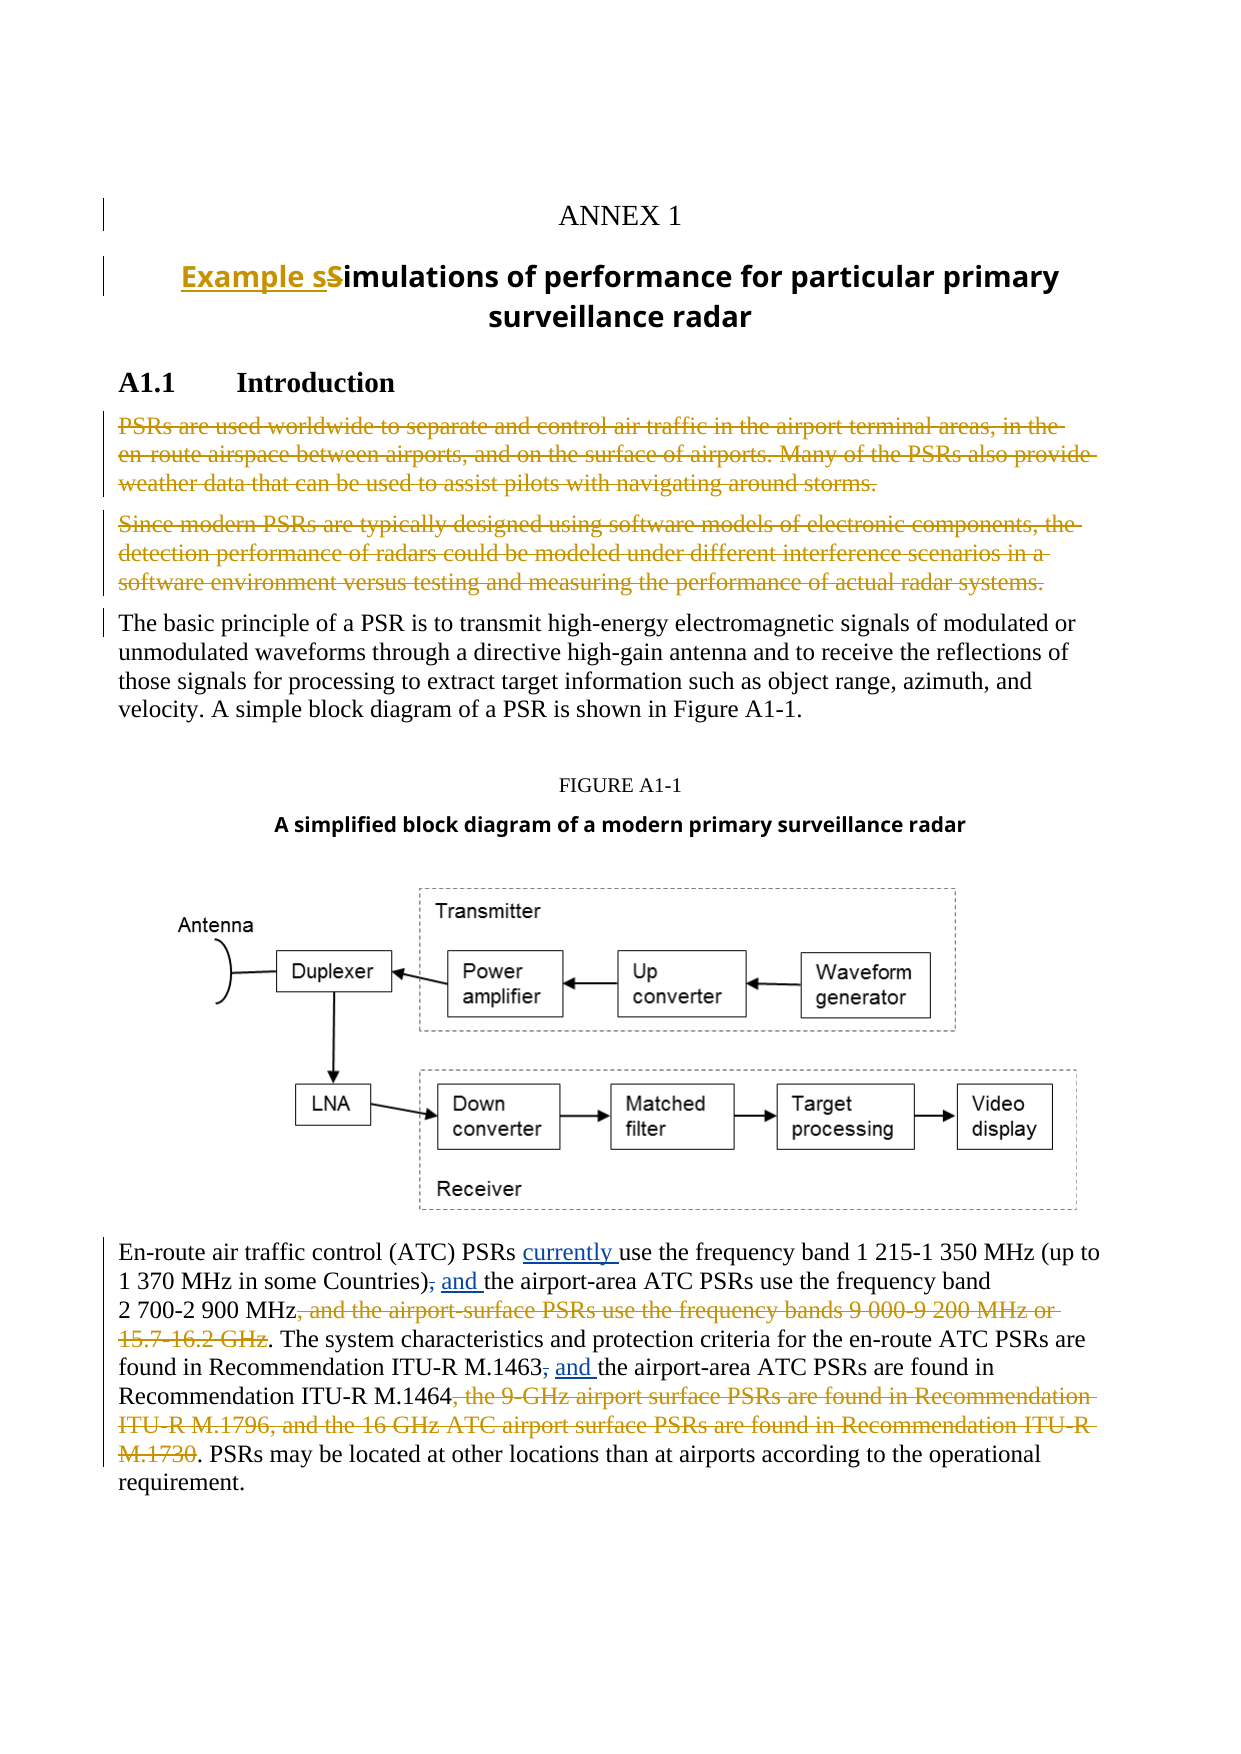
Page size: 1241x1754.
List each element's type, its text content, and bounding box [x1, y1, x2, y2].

text Figure A1-1 [118, 773, 1122, 797]
text En-route air traffic control (ATC) PSRs use the frequency band 1 215-1 350 MHz (up to 1 370 MHz in some Countries) the airport-area ATC PSRs use the frequency band 2 700-2 900 MHz. The system characteristics and protection criteria for the en-route ATC PSRs are found in Recommendation ITU-R M.1463 the airport-area ATC PSRs are found in Recommendation ITU-R M.1464. PSRs may be located at other locations than at airports according to the operational requirement. [118, 1237, 1122, 1496]
text Annex 1 [118, 198, 1122, 231]
picture [163, 888, 1077, 1213]
text imulations of performance for particular primary surveillance radar [118, 256, 1122, 336]
text A1.1 Introduction [118, 365, 1122, 398]
text A simplified block diagram of a modern primary surveillance radar [118, 810, 1122, 838]
text The basic principle of a PSR is to transmit high-energy electromagnetic signals of modulated or unmodulated waveforms through a directive high-gain antenna and to receive the reflections of those signals for processing to extract target information such as object range, azimuth, and velocity. A simple block diagram of a PSR is shown in Figure A1-1. [118, 608, 1122, 723]
